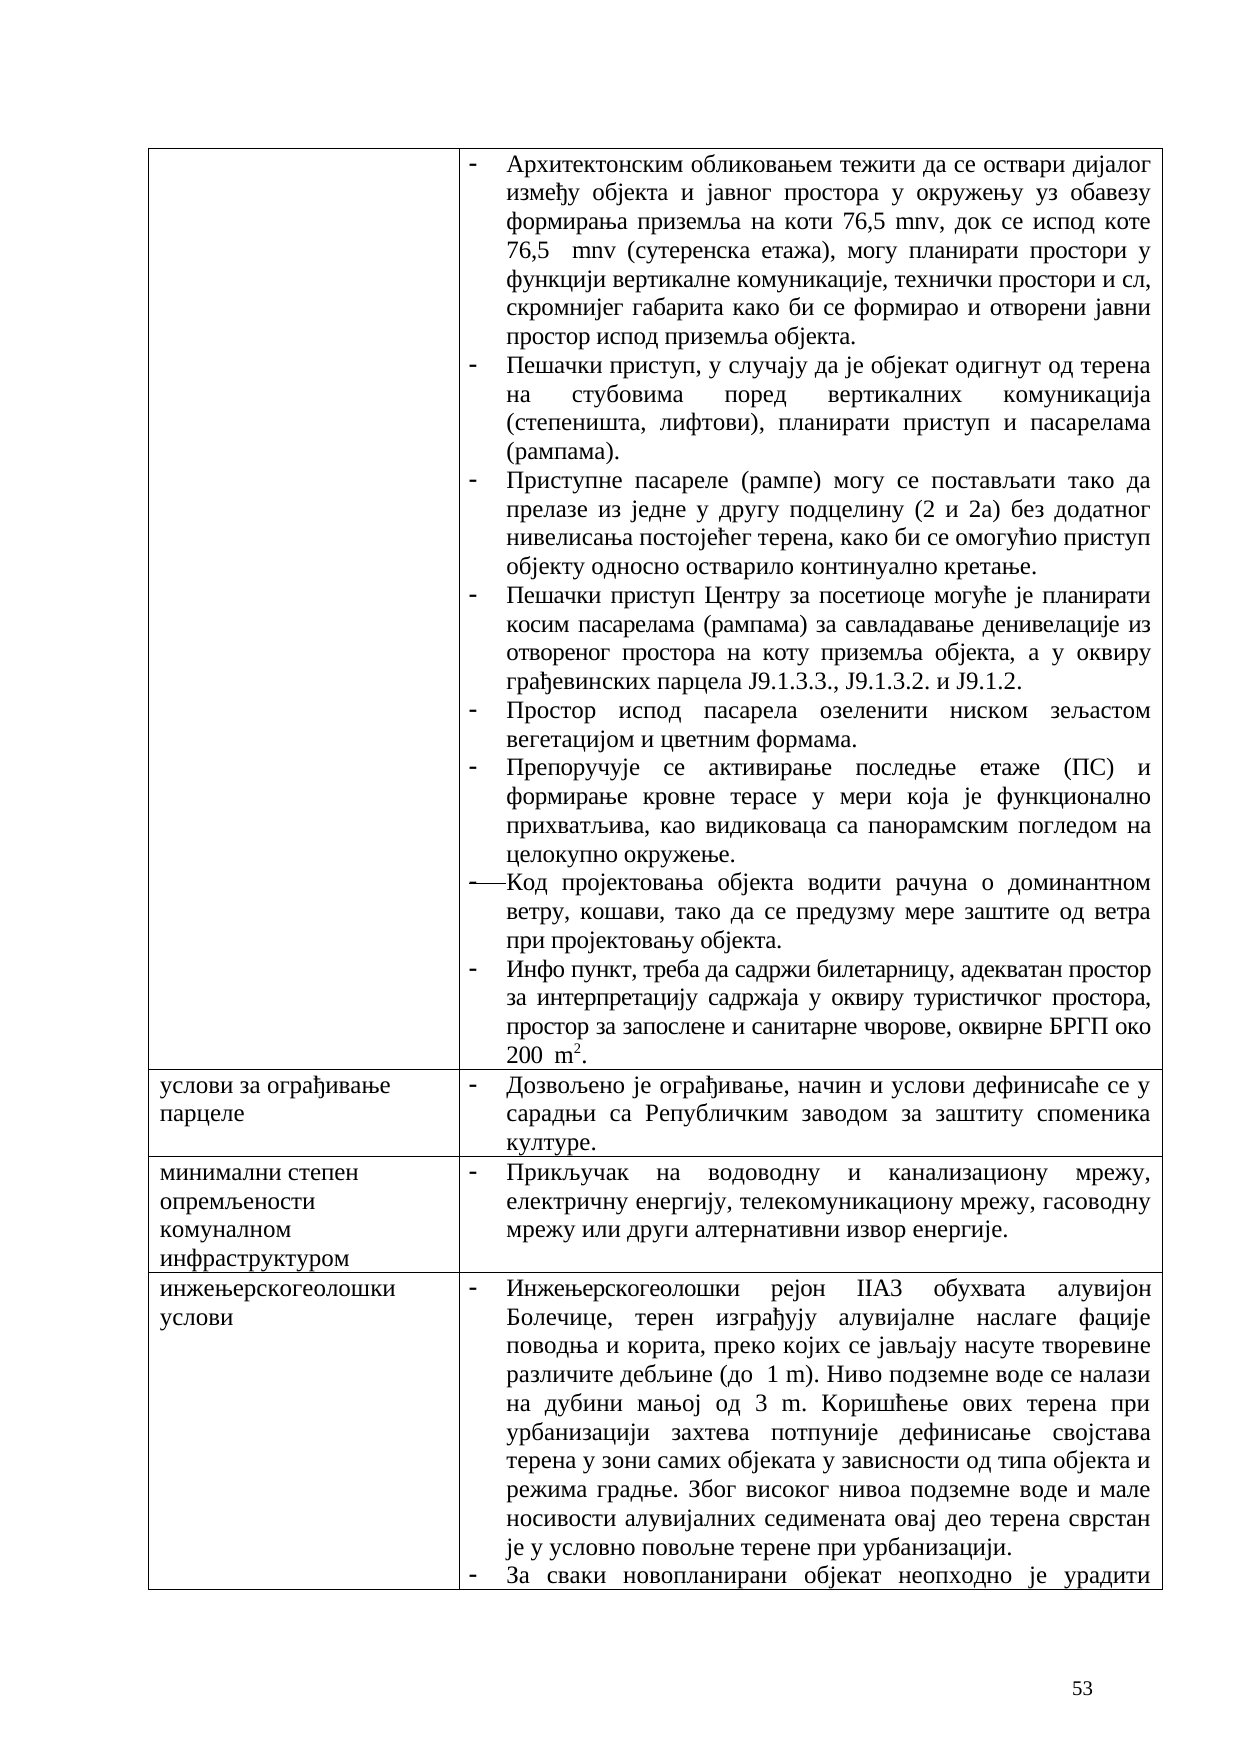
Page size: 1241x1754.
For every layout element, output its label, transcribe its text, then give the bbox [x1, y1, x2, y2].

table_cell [460, 1273, 1162, 1589]
table_cell минимални степен опремљености комуналном инфраструктуром [149, 1157, 459, 1272]
table_cell Прикључак на водоводну и канализациону мрежу, електричну енергију, телекомуникациону мрежу, гасоводну мрежу или други алтернативни извор енергије. [460, 1157, 1162, 1272]
table_cell услови за ограђивање парцеле [149, 1070, 459, 1156]
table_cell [149, 1273, 459, 1589]
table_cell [460, 149, 1162, 1069]
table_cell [149, 149, 459, 1069]
table_cell Дозвољено је ограђивање, начин и услови дефинисаће се у сарадњи са Републичким заводом за заштиту споменика културе. [460, 1070, 1162, 1156]
